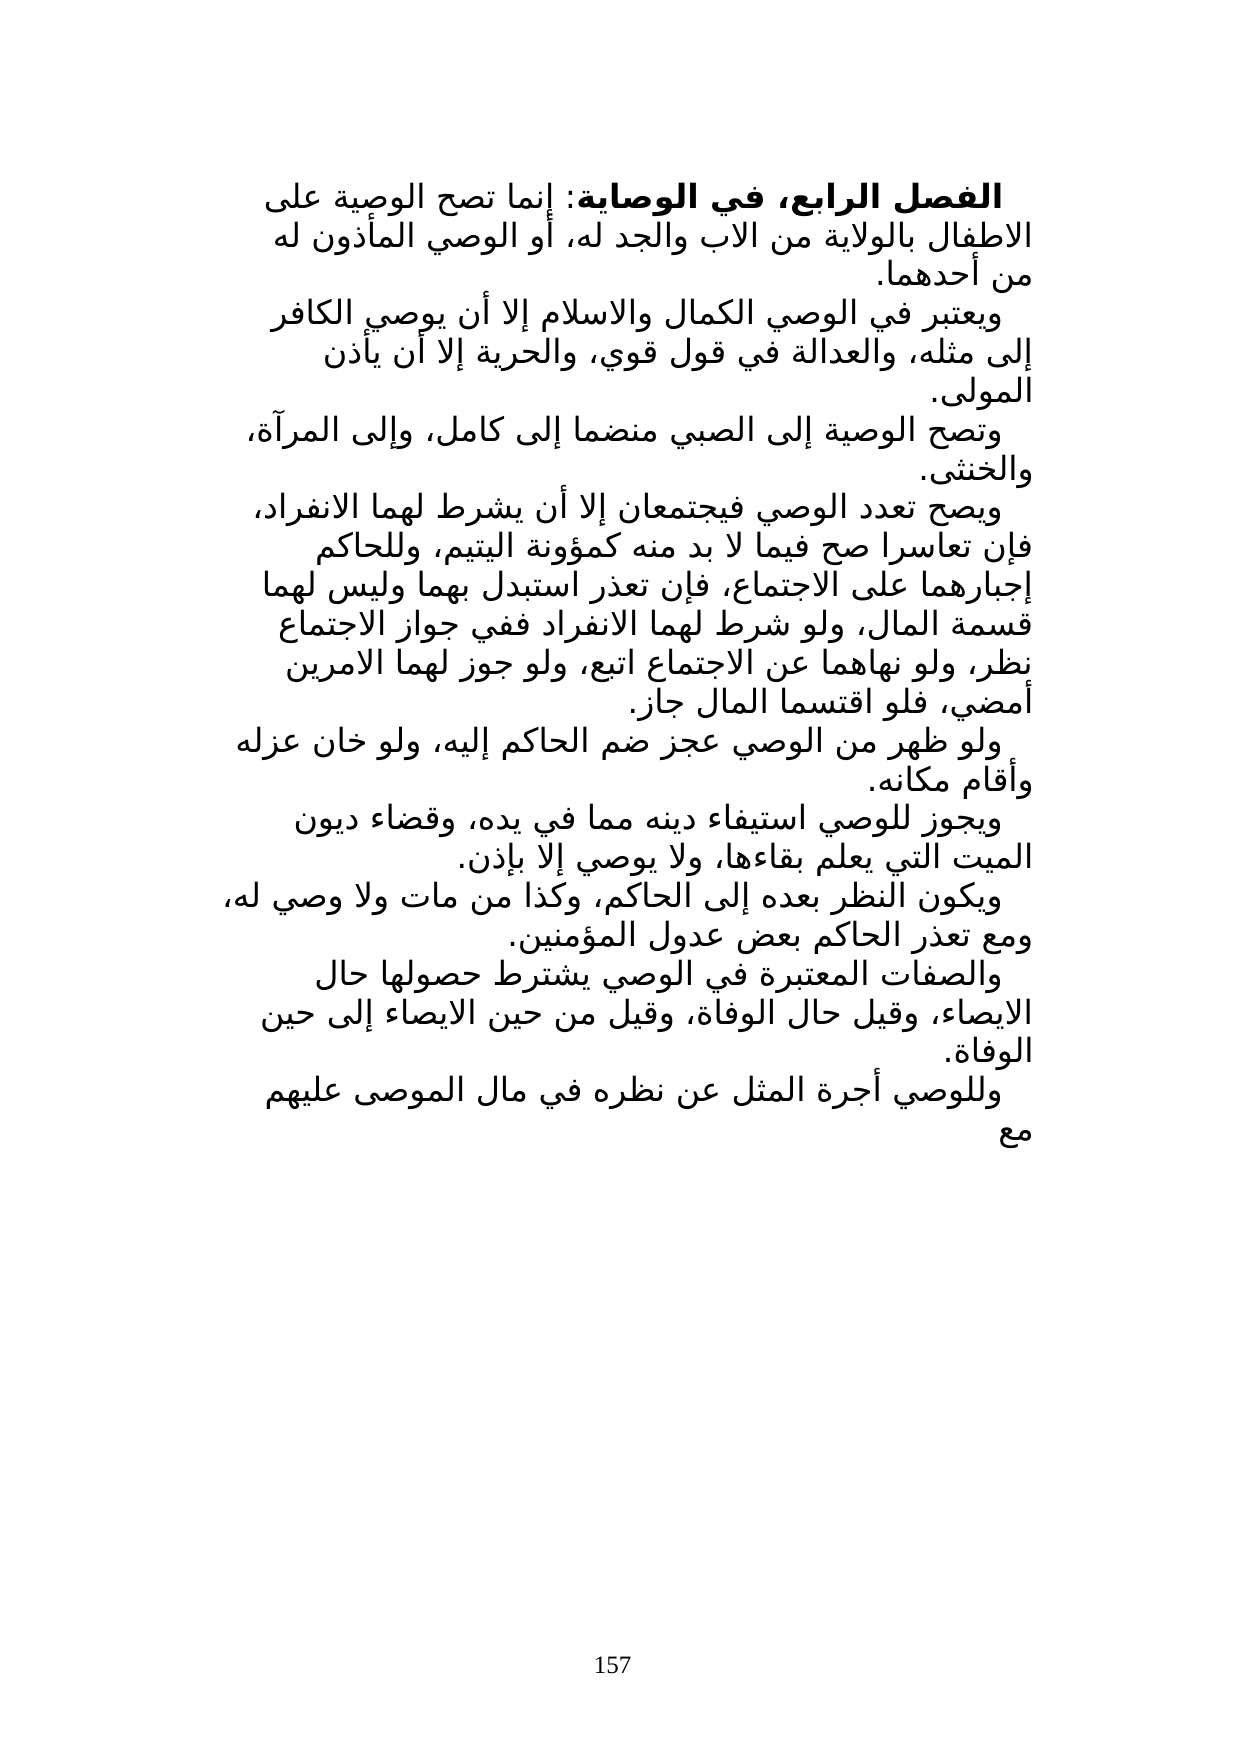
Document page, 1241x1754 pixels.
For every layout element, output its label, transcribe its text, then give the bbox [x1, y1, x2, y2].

text ويجوز للوصي استيفاء دينه مما في يده، وقضاء ديون الميت التي يعلم بقاء‌ها، ولا يوصي إلا بإذن. [222, 799, 1033, 877]
text وتصح الوصية إلى الصبي منضما إلى كامل، وإلى المرآة، والخنثى. [222, 410, 1033, 488]
text والصفات المعتبرة في الوصي يشترط حصولها حال الايصاء، وقيل حال الوفاة، وقيل من حين الايصاء إلى حين الوفاة. [222, 954, 1033, 1071]
text ويعتبر في الوصي الكمال والاسلام إلا أن يوصي الكافر إلى مثله، والعدالة في قول قوي، والحرية إلا أن يأذن المولى. [222, 294, 1033, 410]
text ولو ظهر من الوصي عجز ضم الحاكم إليه، ولو خان عزله وأقام مكانه. [222, 721, 1033, 799]
text الفصل الرابع، في الوصاية: إنما تصح الوصية على الاطفال بالولاية من الاب والجد له، أو الوصي المأذون له من أحدهما. [222, 177, 1033, 294]
text ويصح تعدد الوصي فيجتمعان إلا أن يشرط لهما الانفراد، فإن تعاسرا صح فيما لا بد منه كمؤونة اليتيم، وللحاكم إجبارهما على الاجتماع، فإن تعذر استبدل بهما وليس لهما قسمة المال، ولو شرط لهما الانفراد ففي جواز الاجتماع نظر، ولو نهاهما عن الاجتماع اتبع، ولو جوز لهما الامرين أمضي، فلو اقتسما المال جاز. [222, 488, 1033, 721]
text وللوصي أجرة المثل عن نظره في مال الموصى عليهم مع [222, 1071, 1033, 1148]
text ويكون النظر بعده إلى الحاكم، وكذا من مات ولا وصي له، ومع تعذر الحاكم بعض عدول المؤمنين. [222, 877, 1033, 954]
